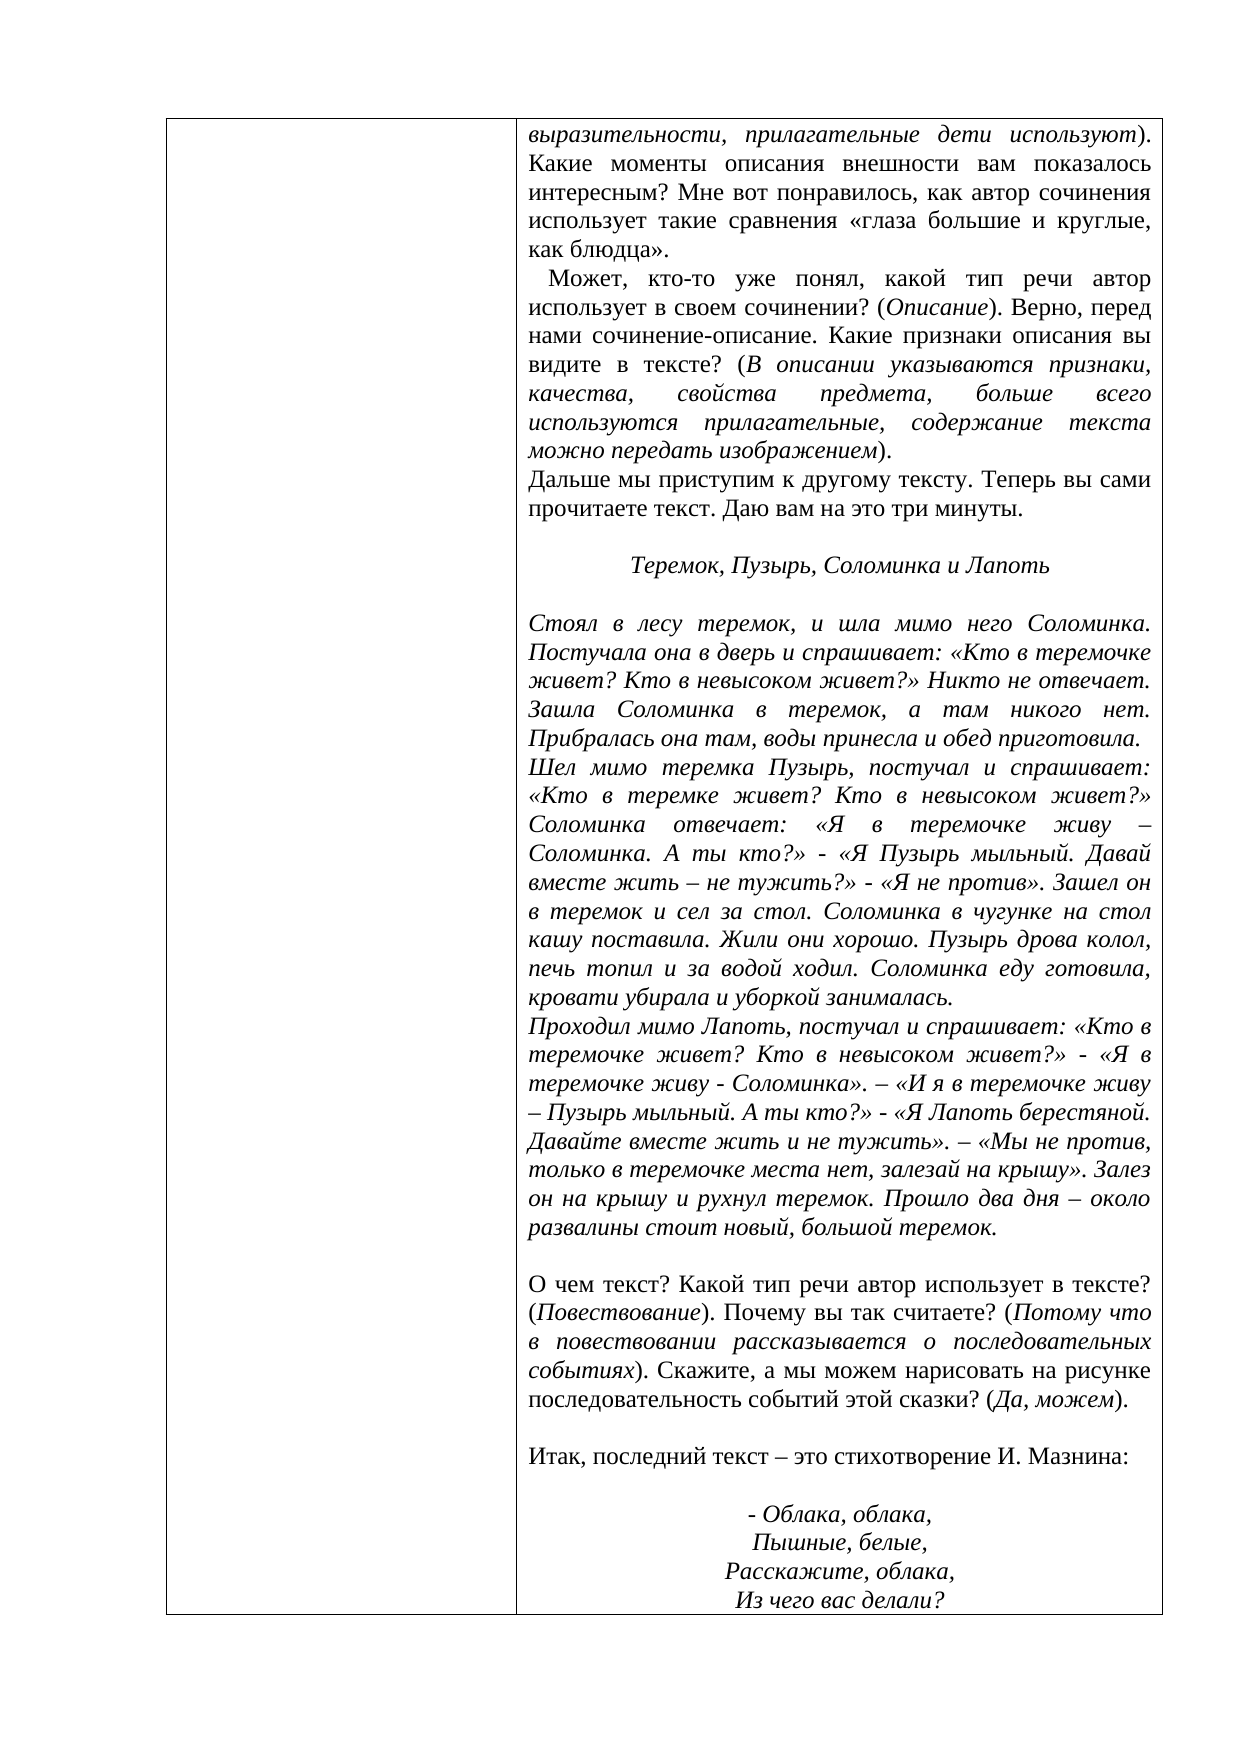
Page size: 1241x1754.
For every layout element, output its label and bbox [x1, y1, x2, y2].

table_cell [167, 119, 516, 1614]
table_cell [517, 119, 1162, 1614]
